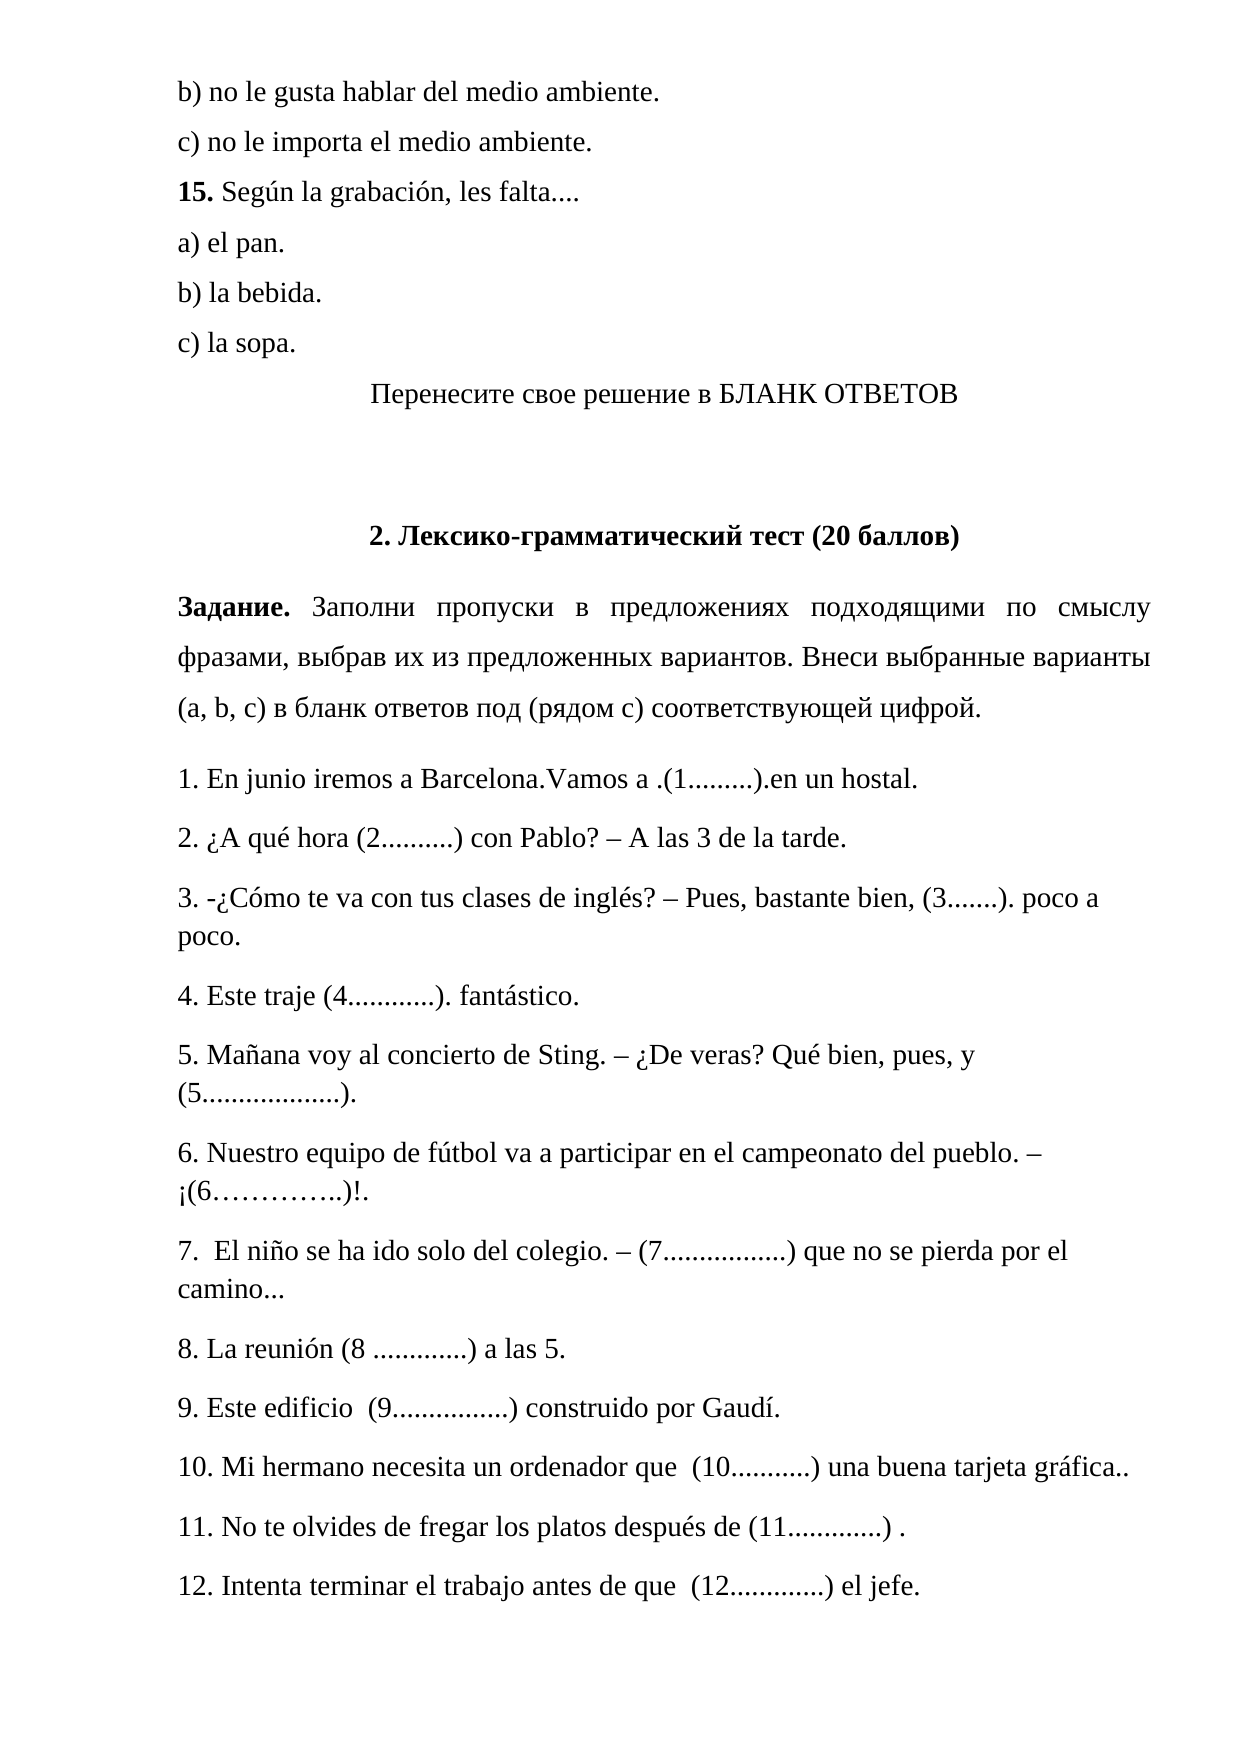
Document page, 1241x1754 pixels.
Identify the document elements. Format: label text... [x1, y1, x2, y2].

text 12. Intenta terminar el trabajo antes de que (12.............) el jefe. [177, 1568, 1152, 1602]
text 11. No te olvides de fregar los platos después de (11.............) . [177, 1509, 1152, 1542]
text 9. Este edificio (9................) construido por Gaudí. [177, 1390, 1152, 1424]
text a) el pan. [177, 225, 1152, 258]
text 5. Mañana voy al concierto de Sting. – ¿De veras? Qué bien, pues, y (5...................). [177, 1037, 1152, 1109]
text c) la sopa. [177, 325, 1152, 359]
text Задание. Заполни пропуски в предложениях подходящими по смыслу фразами, выбрав их из предложенных вариантов. Внеси выбранные варианты (a, b, c) в бланк ответов под (рядом с) соответствующей цифрой. [177, 589, 1152, 723]
text 15. Según la grabación, les falta.... [177, 174, 1152, 208]
text 4. Este traje (4............). fantástico. [177, 978, 1152, 1011]
text c) no le importa el medio ambiente. [177, 124, 1152, 158]
text 1. En junio iremos a Barcelona.Vamos a .(1.........).en un hostal. [177, 761, 1152, 794]
text 6. Nuestro equipo de fútbol va a participar en el campeonato del pueblo. – ¡(6…………..)!. [177, 1135, 1152, 1207]
text 10. Mi hermano necesita un ordenador que (10...........) una buena tarjeta gráfica.. [177, 1449, 1152, 1483]
text 2. Лексико-грамматический тест (20 баллов) [177, 518, 1152, 552]
text b) la bebida. [177, 275, 1152, 309]
text 3. -¿Cómo te va con tus clases de inglés? – Pues, bastante bien, (3.......). poco a poco. [177, 880, 1152, 952]
text 2. ¿A qué hora (2..........) con Pablo? – A las 3 de la tarde. [177, 820, 1152, 854]
text b) no le gusta hablar del medio ambiente. [177, 74, 1152, 107]
text 8. La reunión (8 .............) a las 5. [177, 1331, 1152, 1364]
text 7. El niño se ha ido solo del colegio. – (7.................) que no se pierda por el camino... [177, 1233, 1152, 1305]
text Перенесите свое решение в БЛАНК ОТВЕТОВ [177, 376, 1152, 409]
